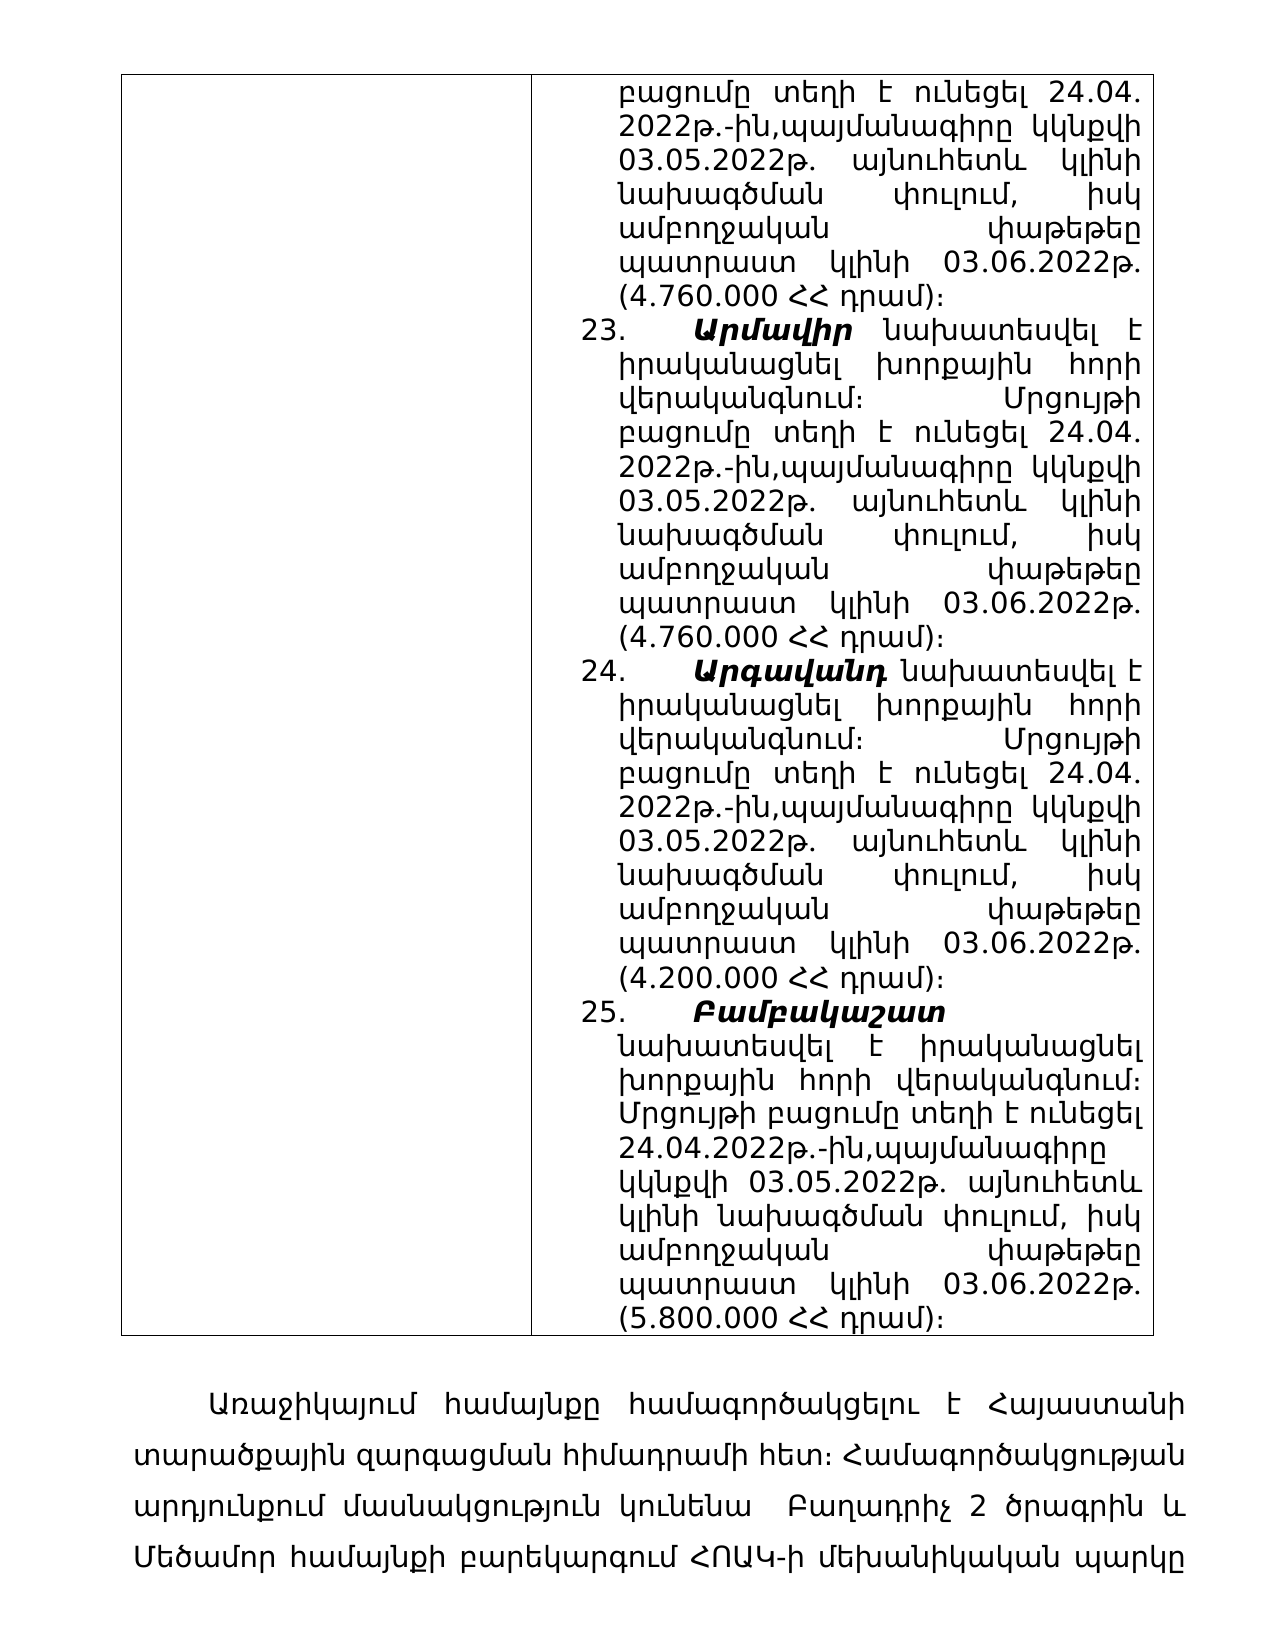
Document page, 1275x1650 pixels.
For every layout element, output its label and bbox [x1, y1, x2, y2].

table_cell [122, 75, 531, 1335]
text [133, 1387, 1186, 1574]
table_cell [532, 75, 1153, 1335]
